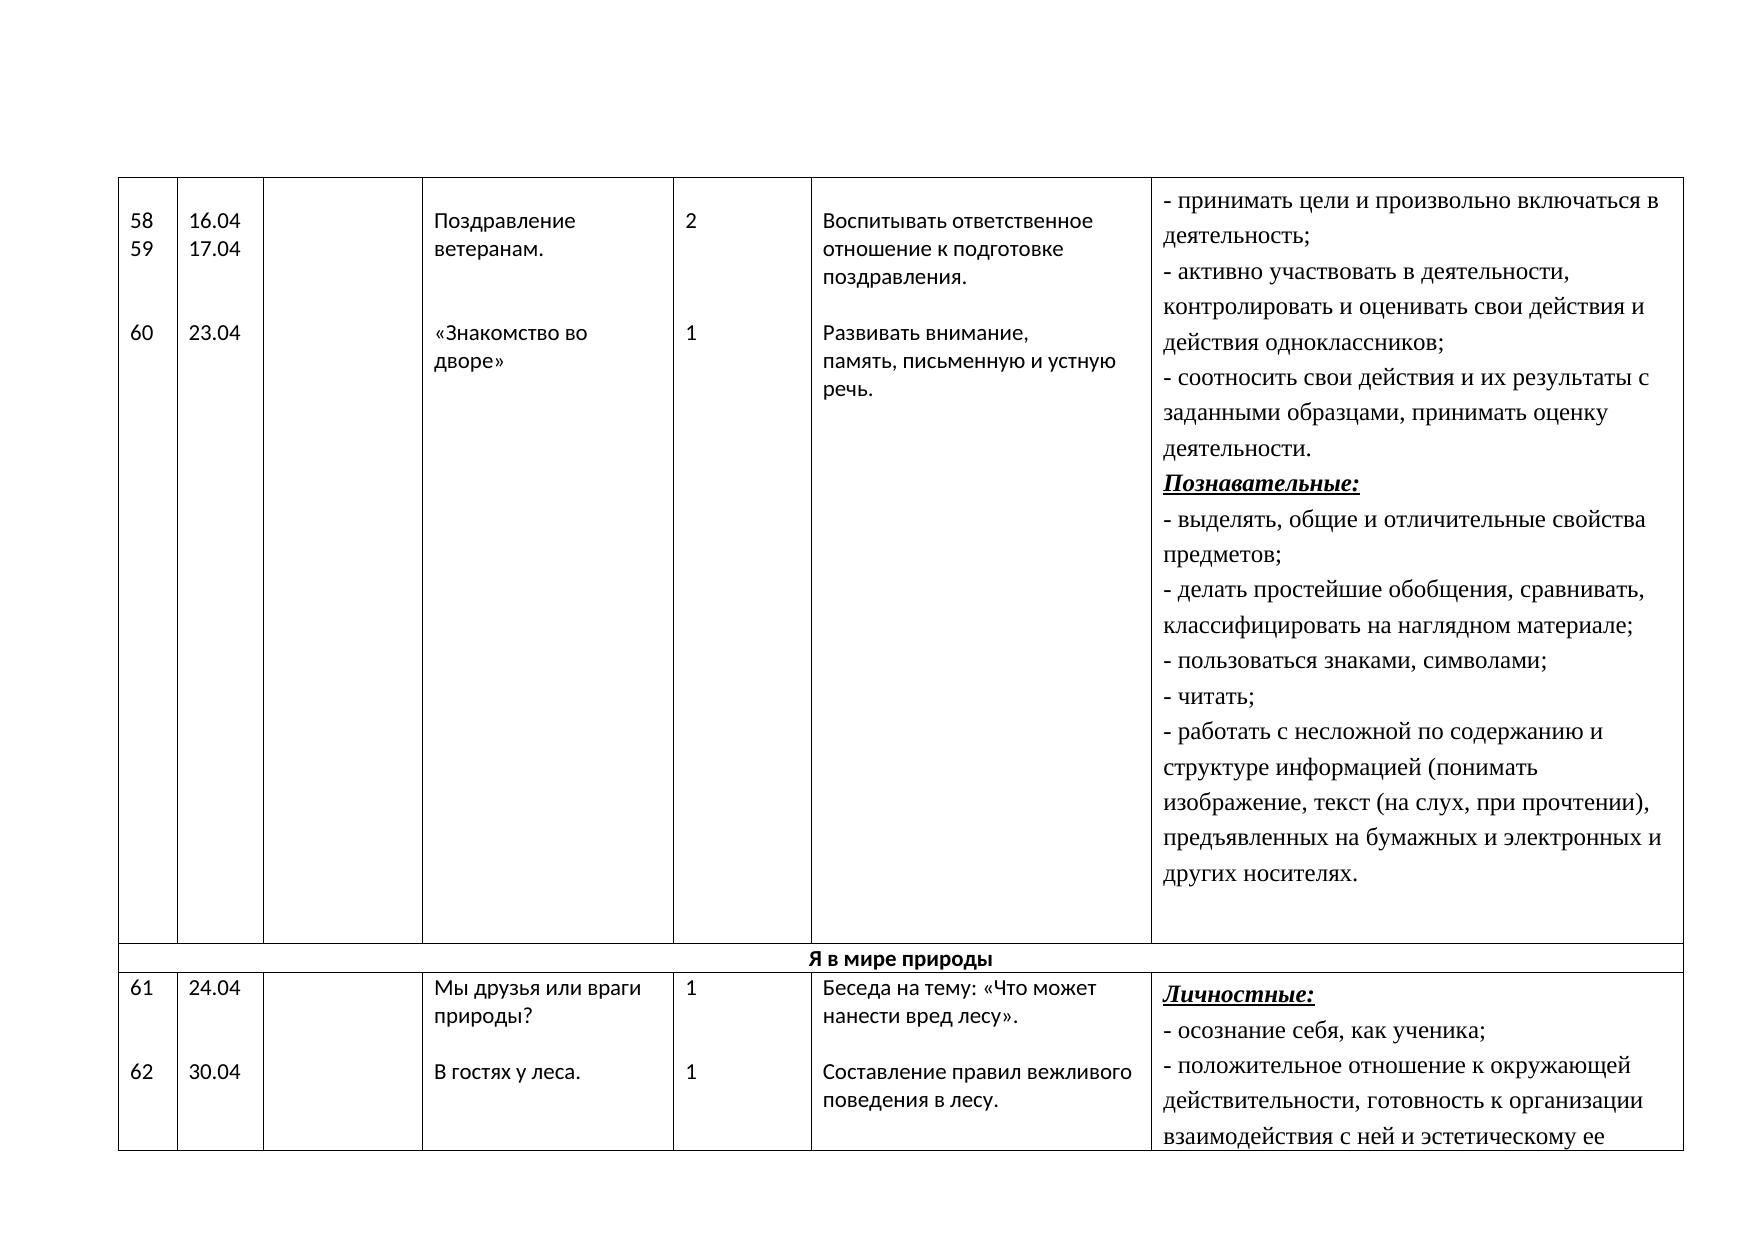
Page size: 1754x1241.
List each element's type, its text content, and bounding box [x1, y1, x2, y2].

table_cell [812, 178, 1151, 943]
table_cell [264, 178, 422, 943]
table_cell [1152, 973, 1683, 1150]
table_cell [812, 973, 1151, 1150]
table_cell 1 1 1 1 1 1 1 1 [674, 973, 811, 1150]
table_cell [178, 178, 263, 943]
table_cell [423, 178, 673, 943]
table_cell [264, 973, 422, 1150]
table_cell 2 2 2 2 2 2 1 [674, 178, 811, 943]
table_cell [119, 178, 177, 943]
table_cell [178, 973, 263, 1150]
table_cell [1152, 178, 1683, 943]
table_cell Я в мире природы [119, 944, 1683, 972]
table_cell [423, 973, 673, 1150]
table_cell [119, 973, 177, 1150]
